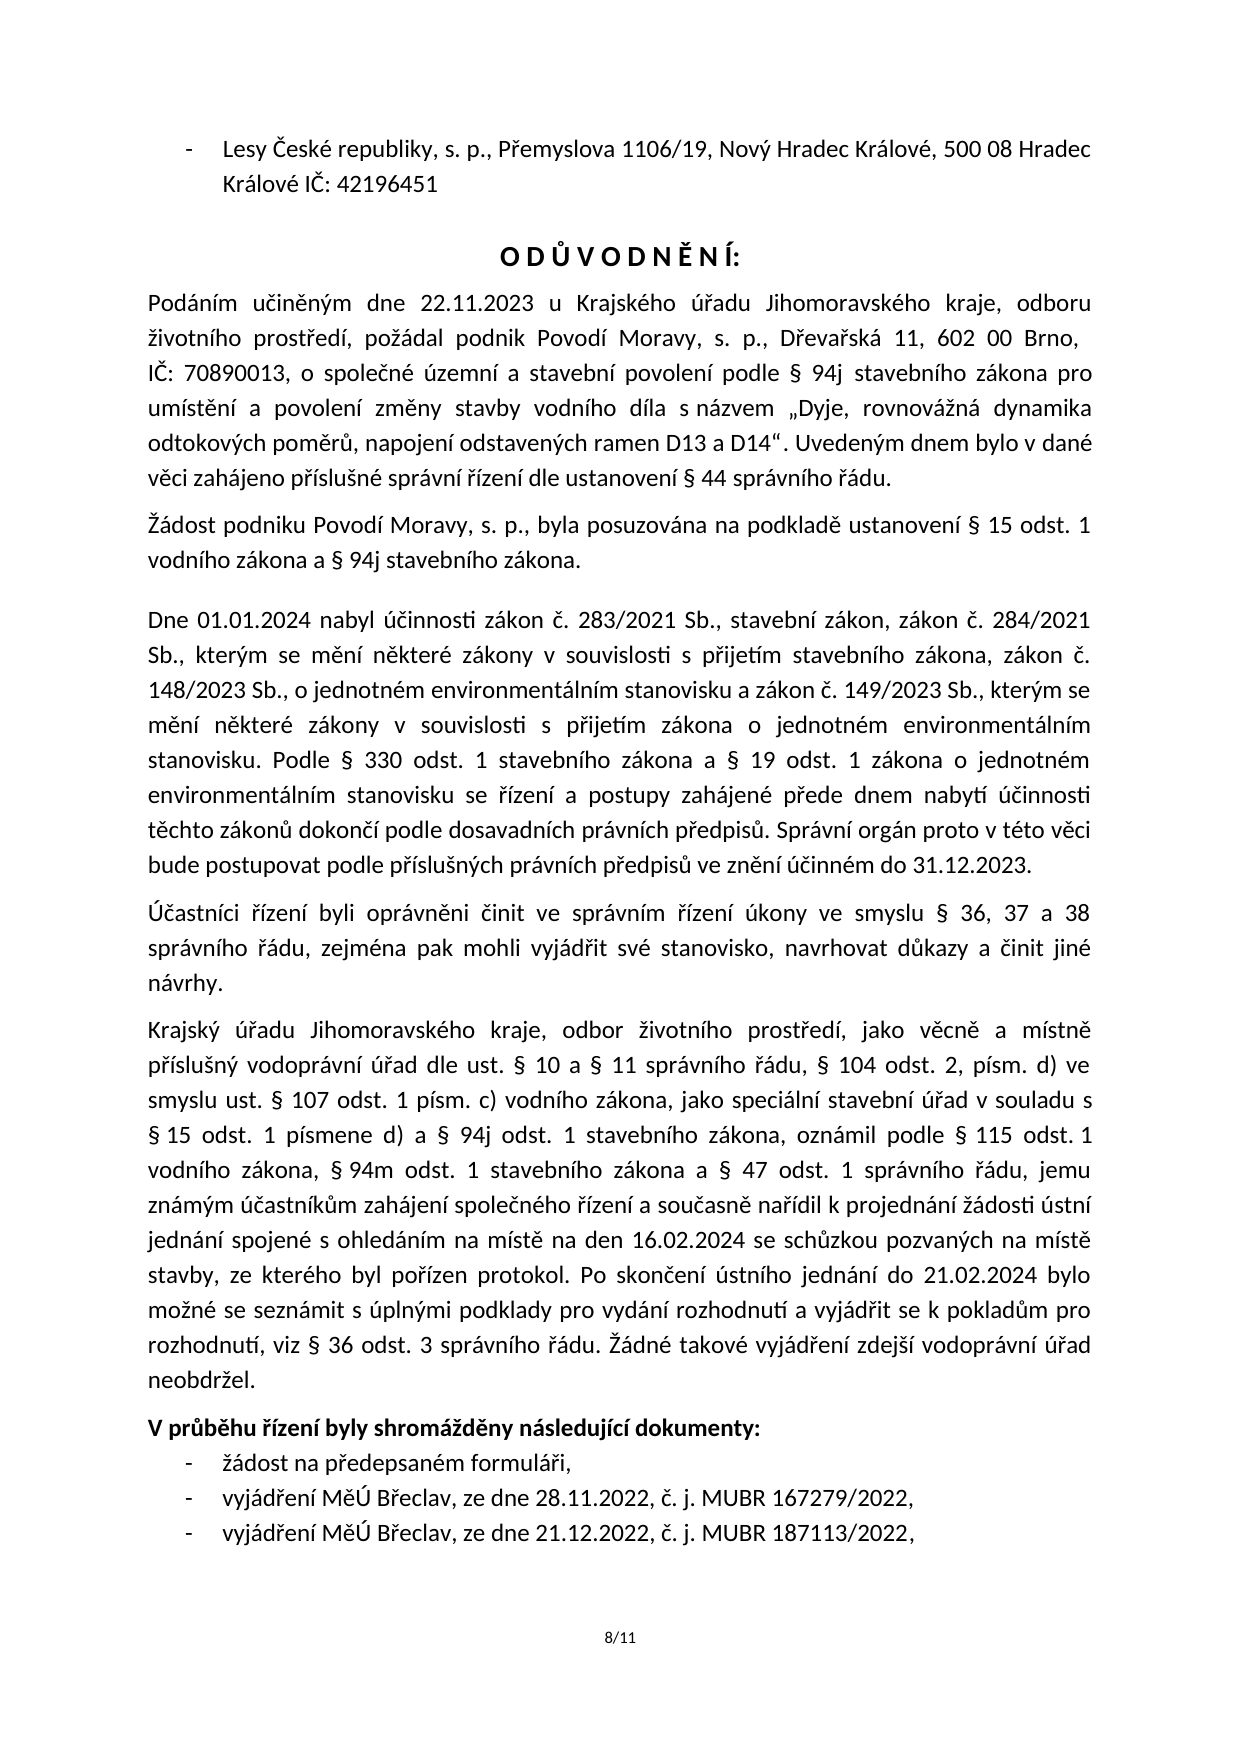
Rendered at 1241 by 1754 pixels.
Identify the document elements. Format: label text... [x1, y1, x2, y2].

list žádost na předepsaném formuláři, [185, 1447, 1092, 1477]
list vyjádření MěÚ Břeclav, ze dne 28.11.2022, č. j. MUBR 167279/2022, [185, 1482, 1092, 1512]
text Dne 01.01.2024 nabyl účinnosti zákon č. 283/2021 Sb., stavební zákon, zákon č. 284/2021 Sb., kterým se mění některé zákony v souvislosti s přijetím stavebního zákona, zákon č. 148/2023 Sb., o jednotném environmentálním stanovisku a zákon č. 149/2023 Sb., kterým se mění některé zákony v souvislosti s přijetím zákona o jednotném environmentálním stanovisku. Podle § 330 odst. 1 stavebního zákona a § 19 odst. 1 zákona o jednotném environmentálním stanovisku se řízení a postupy zahájené přede dnem nabytí účinnosti těchto zákonů dokončí podle dosavadních právních předpisů. Správní orgán proto v této věci bude postupovat podle příslušných právních předpisů ve znění účinném do 31.12.2023. [148, 604, 1092, 880]
text O D Ů V O D N Ě N Í: [148, 238, 1092, 274]
text Žádost podniku Povodí Moravy, s. p., byla posuzována na podkladě ustanovení § 15 odst. 1 vodního zákona a § 94j stavebního zákona. [148, 509, 1092, 575]
list vyjádření MěÚ Břeclav, ze dne 21.12.2022, č. j. MUBR 187113/2022, [185, 1517, 1092, 1547]
list Lesy České republiky, s. p., Přemyslova 1106/19, Nový Hradec Králové, 500 08 Hradec Králové IČ: 42196451 [185, 133, 1092, 198]
text Krajský úřadu Jihomoravského kraje, odbor životního prostředí, jako věcně a místně příslušný vodoprávní úřad dle ust. § § 11 správního řádu, § 104 odst. 2, písm. d) ve smyslu ust. § 107 odst. 1 písm. c) vodního zákona, jako speciální stavební úřad v souladu s § 15 odst. 1 písmene d) a § 94j odst. 1 stavebního zákona, oznámil podle § 115 odst. 1 vodního zákona, § 94m odst. 1 stavebního zákona a § 47 odst. 1 správního řádu, jemu známým účastníkům zahájení společného řízení a současně nařídil k projednání žádosti ústní jednání spojené s ohledáním na místě na den 16.02.2024 se schůzkou pozvaných na místě stavby, ze kterého byl pořízen protokol. Po skončení ústního jednání do 21.02.2024 bylo možné se seznámit s úplnými podklady pro vydání rozhodnutí a vyjádřit se k pokladům pro rozhodnutí, viz § 36 odst. 3 správního řádu. Žádné takové vyjádření zdejší vodoprávní úřad neobdržel. [148, 1014, 1092, 1395]
text Účastníci řízení byli oprávněni činit ve správním řízení úkony ve smyslu § 36, 38 správního řádu, zejména pak mohli vyjádřit své stanovisko, navrhovat důkazy a činit jiné návrhy. [148, 897, 1092, 997]
text Podáním učiněným dne 22.11.2023 u Krajského úřadu Jihomoravského kraje, odboru životního prostředí, požádal podnik Povodí Moravy, s. p., Dřevařská 11, 602 00 Brno, IČ: 70890013, o společné územní a stavební povolení podle § 94j stavebního zákona pro umístění a povolení změny stavby vodního díla s názvem „Dyje, rovnovážná dynamika odtokových poměrů, napojení odstavených ramen D13 a D14“. Uvedeným dnem bylo v dané věci zahájeno příslušné správní řízení dle ustanovení § 44 správního řádu. [148, 287, 1092, 492]
text V průběhu řízení byly shromážděny následující dokumenty: [148, 1412, 1092, 1442]
